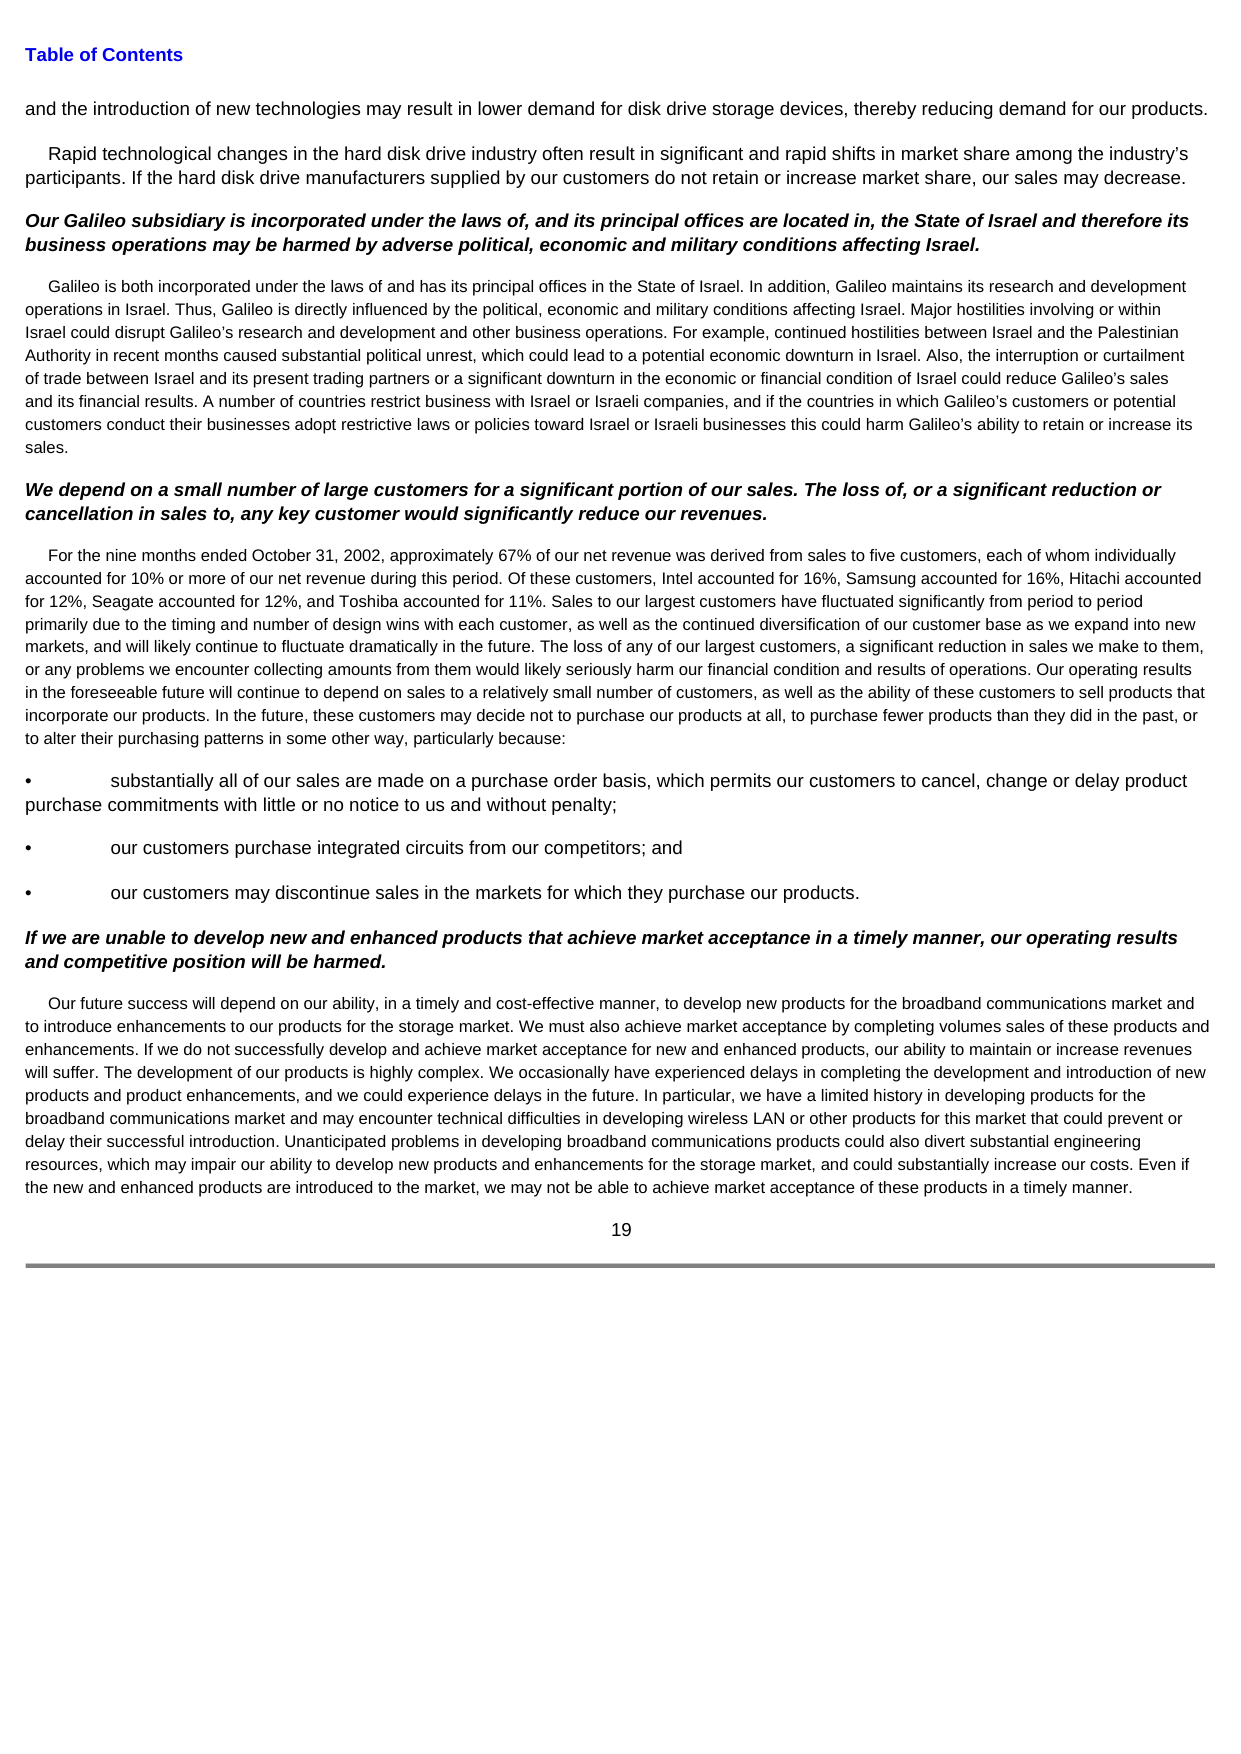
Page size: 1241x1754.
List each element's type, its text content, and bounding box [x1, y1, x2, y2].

text Table of Contents [25, 44, 1213, 65]
text If we are unable to develop new and enhanced products that achieve market acceptance in a timely manner, our operating results and competitive position will be harmed. [25, 927, 1186, 972]
list our customers may discontinue sales in the markets for which they purchase our products. [25, 882, 1213, 903]
text We depend on a small number of large customers for a significant portion of our sales. The loss of, or a significant reduction or cancellation in sales to, any key customer would significantly reduce our revenues. [25, 478, 1201, 524]
text Galileo is both incorporated under the laws of and has its principal offices in the State of Israel. In addition, Galileo maintains its research and development operations in Israel. Thus, Galileo is directly influenced by the political, economic and military conditions affecting Israel. Major hostilities involving or within Israel could disrupt Galileo’s research and development and other business operations. For example, continued hostilities between Israel and the Palestinian Authority in recent months caused substantial political unrest, which could lead to a potential economic downturn in Israel. Also, the interruption or curtailment of trade between Israel and its present trading partners or a significant downturn in the economic or financial condition of Israel could reduce Galileo’s sales and its financial results. A number of countries restrict business with Israel or Israeli companies, and if the countries in which Galileo’s customers or potential customers conduct their businesses adopt restrictive laws or policies toward Israel or Israeli businesses this could harm Galileo’s ability to retain or increase its sales. [25, 277, 1201, 457]
picture [25, 1263, 1215, 1268]
text 19 [25, 1218, 1217, 1240]
list substantially all of our sales are made on a purchase order basis, which permits our customers to cancel, change or delay product purchase commitments with little or no notice to us and without penalty; [25, 770, 1213, 815]
text Rapid technological changes in the hard disk drive industry often result in significant and rapid shifts in market share among the industry’s participants. If the hard disk drive manufacturers supplied by our customers do not retain or increase market share, our sales may decrease. [25, 143, 1203, 188]
text Our Galileo subsidiary is incorporated under the laws of, and its principal offices are located in, the State of Israel and therefore its business operations may be harmed by adverse political, economic and military conditions affecting Israel. [25, 210, 1205, 256]
text Our future success will depend on our ability, in a timely and cost-effective manner, to develop new products for the broadband communications market and to introduce enhancements to our products for the storage market. We must also achieve market acceptance by completing volumes sales of these products and enhancements. If we do not successfully develop and achieve market acceptance for new and enhanced products, our ability to maintain or increase revenues will suffer. The development of our products is highly complex. We occasionally have experienced delays in completing the development and introduction of new products and product enhancements, and we could experience delays in the future. In particular, we have a limited history in developing products for the broadband communications market and may encounter technical difficulties in developing wireless LAN or other products for this market that could prevent or delay their successful introduction. Unanticipated problems in developing broadband communications products could also divert substantial engineering resources, which may impair our ability to develop new products and enhancements for the storage market, and could substantially increase our costs. Even if the new and enhanced products are introduced to the market, we may not be able to achieve market acceptance of these products in a timely manner. [25, 994, 1213, 1197]
text For the nine months ended October 31, 2002, approximately 67% of our net revenue was derived from sales to five customers, each of whom individually accounted for 10% or more of our net revenue during this period. Of these customers, Intel accounted for 16%, Samsung accounted for 16%, Hitachi accounted for 12%, Seagate accounted for 12%, and Toshiba accounted for 11%. Sales to our largest customers have fluctuated significantly from period to period primarily due to the timing and number of design wins with each customer, as well as the continued diversification of our customer base as we expand into new markets, and will likely continue to fluctuate dramatically in the future. The loss of any of our largest customers, a significant reduction in sales we make to them, or any problems we encounter collecting amounts from them would likely seriously harm our financial condition and results of operations. Our operating results in the foreseeable future will continue to depend on sales to a relatively small number of customers, as well as the ability of these customers to sell products that incorporate our products. In the future, these customers may decide not to purchase our products at all, to purchase fewer products than they did in the past, or to alter their purchasing patterns in some other way, particularly because: [25, 546, 1209, 748]
list our customers purchase integrated circuits from our competitors; and [25, 837, 1213, 858]
text and the introduction of new technologies may result in lower demand for disk drive storage devices, thereby reducing demand for our products. [25, 98, 1213, 120]
